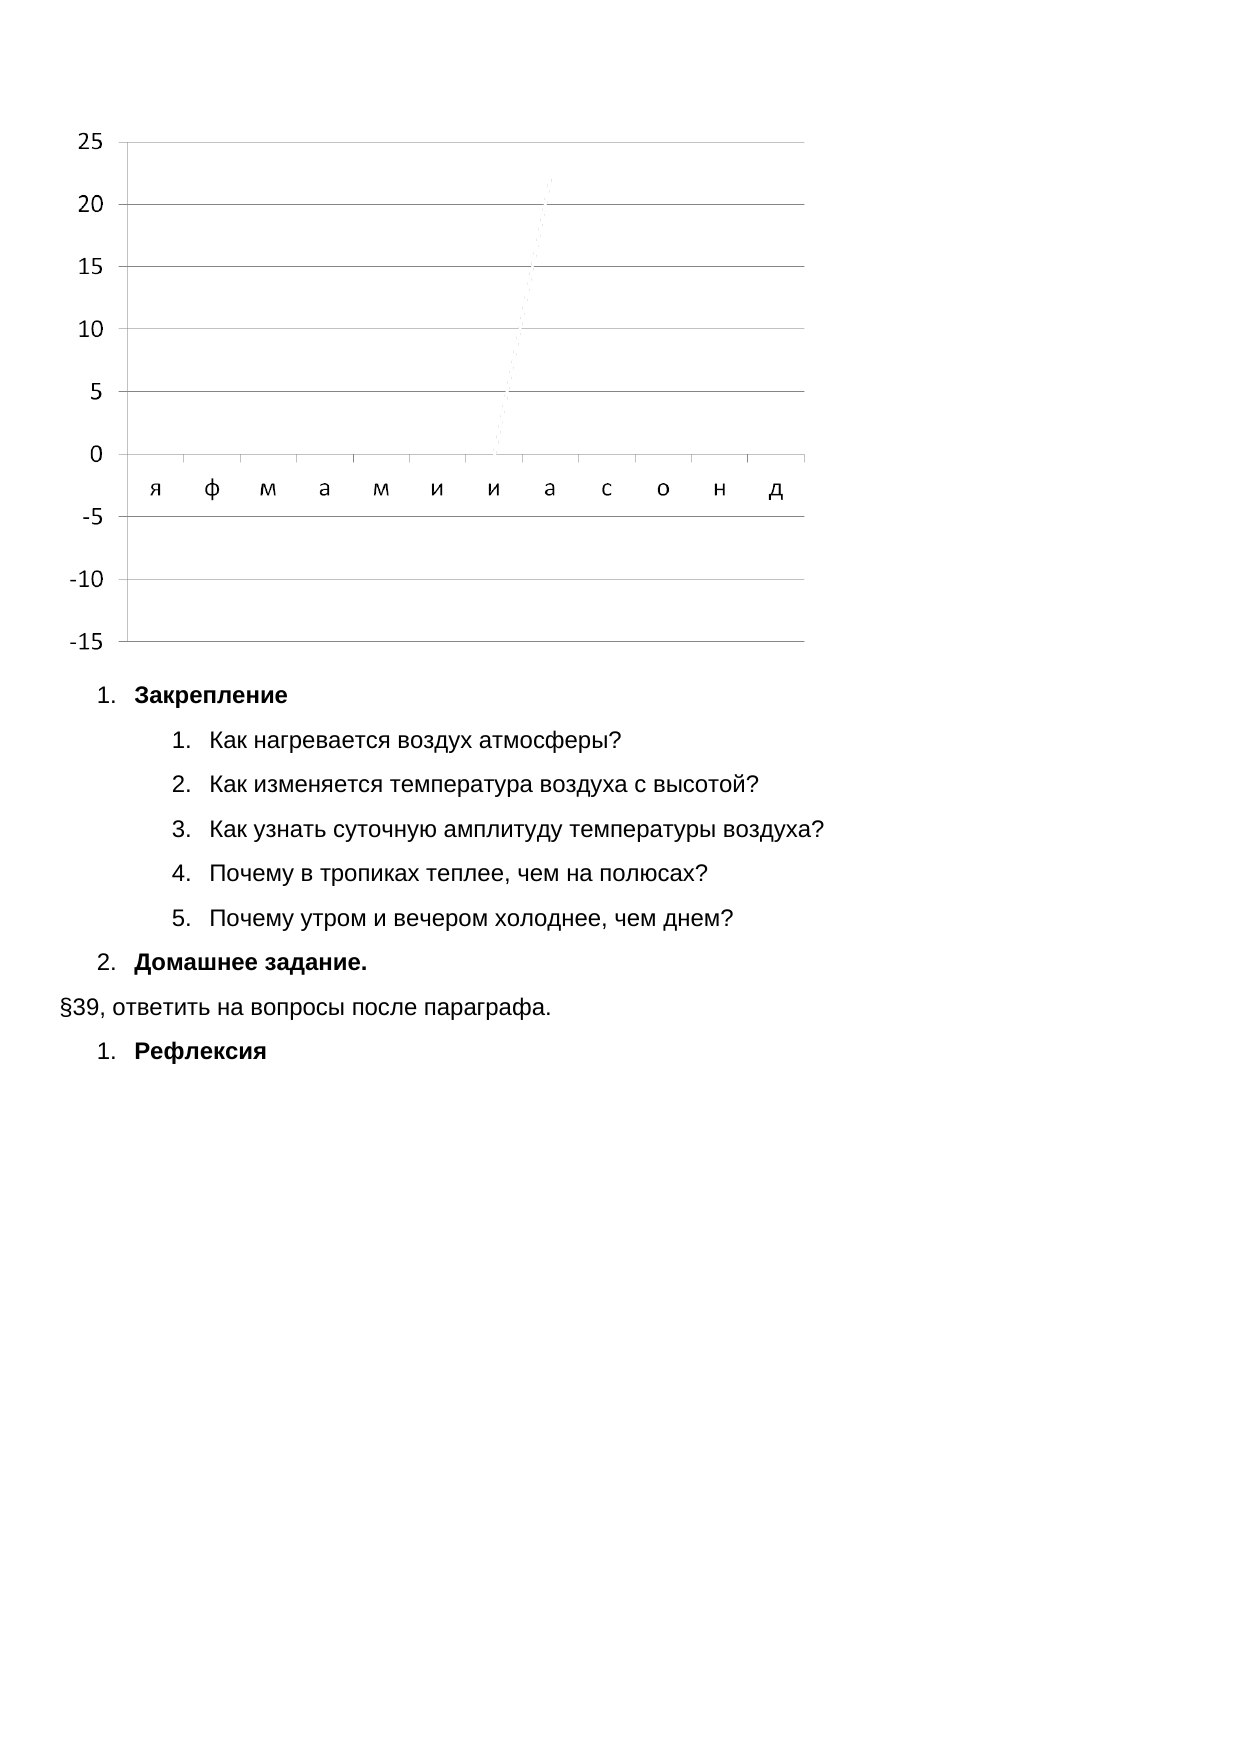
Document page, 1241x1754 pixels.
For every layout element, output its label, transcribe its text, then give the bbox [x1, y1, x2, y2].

list Как нагревается воздух атмосферы? [172, 726, 1152, 753]
list Как узнать суточную амплитуду температуры воздуха? [172, 814, 1152, 842]
list Почему утром и вечером холоднее, чем днем? [172, 903, 1152, 931]
list Рефлексия [97, 1037, 1152, 1064]
list Домашнее задание. [97, 948, 1152, 976]
list Закрепление [97, 681, 1152, 709]
list Почему в тропиках теплее, чем на полюсах? [172, 859, 1152, 887]
text §39, ответить на вопросы после параграфа. [59, 992, 1152, 1020]
picture [59, 118, 820, 665]
list Как изменяется температура воздуха с высотой? [172, 770, 1152, 798]
